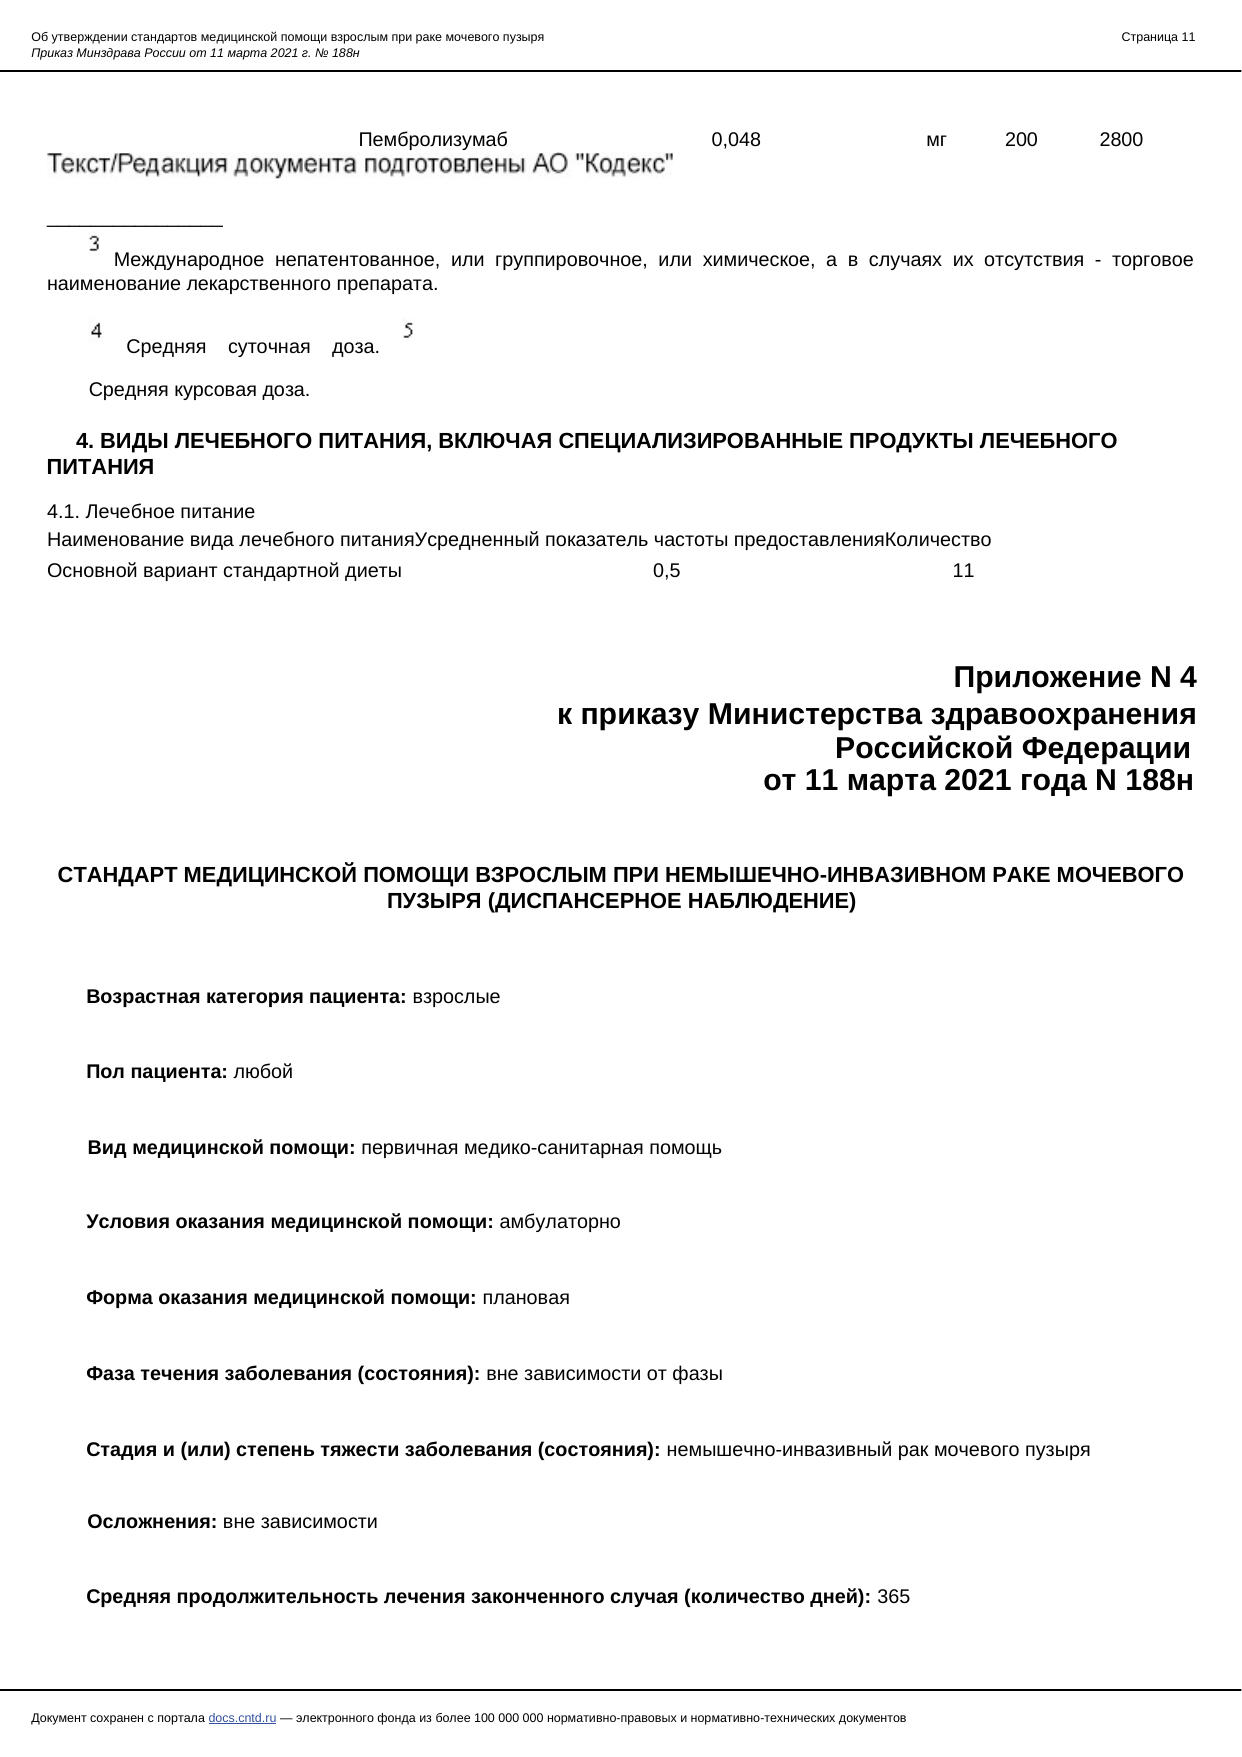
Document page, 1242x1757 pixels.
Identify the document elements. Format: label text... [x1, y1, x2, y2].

text 4.1. Лечебное питание [47, 500, 1195, 523]
table_cell 200 2800 [1005, 128, 1143, 153]
text Наименование вида лечебного питанияУсредненный показатель частоты предоставленияКоличество [47, 528, 1195, 550]
text Фаза течения заболевания (состояния): вне зависимости от фазы [86, 1362, 1195, 1384]
text Пол пациента: любой [86, 1060, 1195, 1083]
text Стадия и (или) степень тяжести заболевания (состояния): немышечно-инвазивный рак мочевого пузыря Осложнения: вне зависимости [86, 1438, 1195, 1533]
text Условия оказания медицинской помощи: амбулаторно [86, 1210, 1195, 1233]
picture [46, 152, 675, 180]
text Вид медицинской помощи: первичная медико-санитарная помощь [87, 1136, 1195, 1159]
text к приказу Министерства здравоохранения [47, 696, 1197, 731]
table_cell 0,048 [711, 128, 922, 153]
text Средняя продолжительность лечения законченного случая (количество дней): 365 [86, 1585, 1195, 1607]
subtitle СТАНДАРТ МЕДИЦИНСКОЙ ПОМОЩИ ВЗРОСЛЫМ ПРИ НЕМЫШЕЧНО-ИНВАЗИВНОМ РАКЕ МОЧЕВОГО ПУЗЫРЯ (ДИСПАНСЕРНОЕ НАБЛЮДЕНИЕ) [47, 862, 1195, 913]
subtitle 4. ВИДЫ ЛЕЧЕБНОГО ПИТАНИЯ, ВКЛЮЧАЯ СПЕЦИАЛИЗИРОВАННЫЕ ПРОДУКТЫ ЛЕЧЕБНОГО ПИТАНИЯ [45, 428, 1195, 479]
text Форма оказания медицинской помощи: плановая [86, 1286, 1195, 1309]
table_cell Пембролизумаб [48, 128, 711, 153]
text Международное непатентованное, или группировочное, или химическое, а в случаях их отсутствия - торговое наименование лекарственного препарата. [47, 230, 1195, 295]
text Российской Федерации от 11 марта 2021 года N 188н [763, 734, 1197, 796]
picture [401, 317, 419, 354]
text Основной вариант стандартной диеты 0,5 11 [47, 558, 1195, 581]
text Приложение N 4 [47, 659, 1197, 693]
text Средняя суточная доза. Средняя курсовая доза. [87, 318, 419, 401]
text Возрастная категория пациента: взрослые [86, 985, 1195, 1007]
text ________________ [47, 205, 1195, 228]
picture [87, 317, 105, 354]
picture [87, 230, 104, 267]
table_cell мг [922, 128, 1005, 153]
